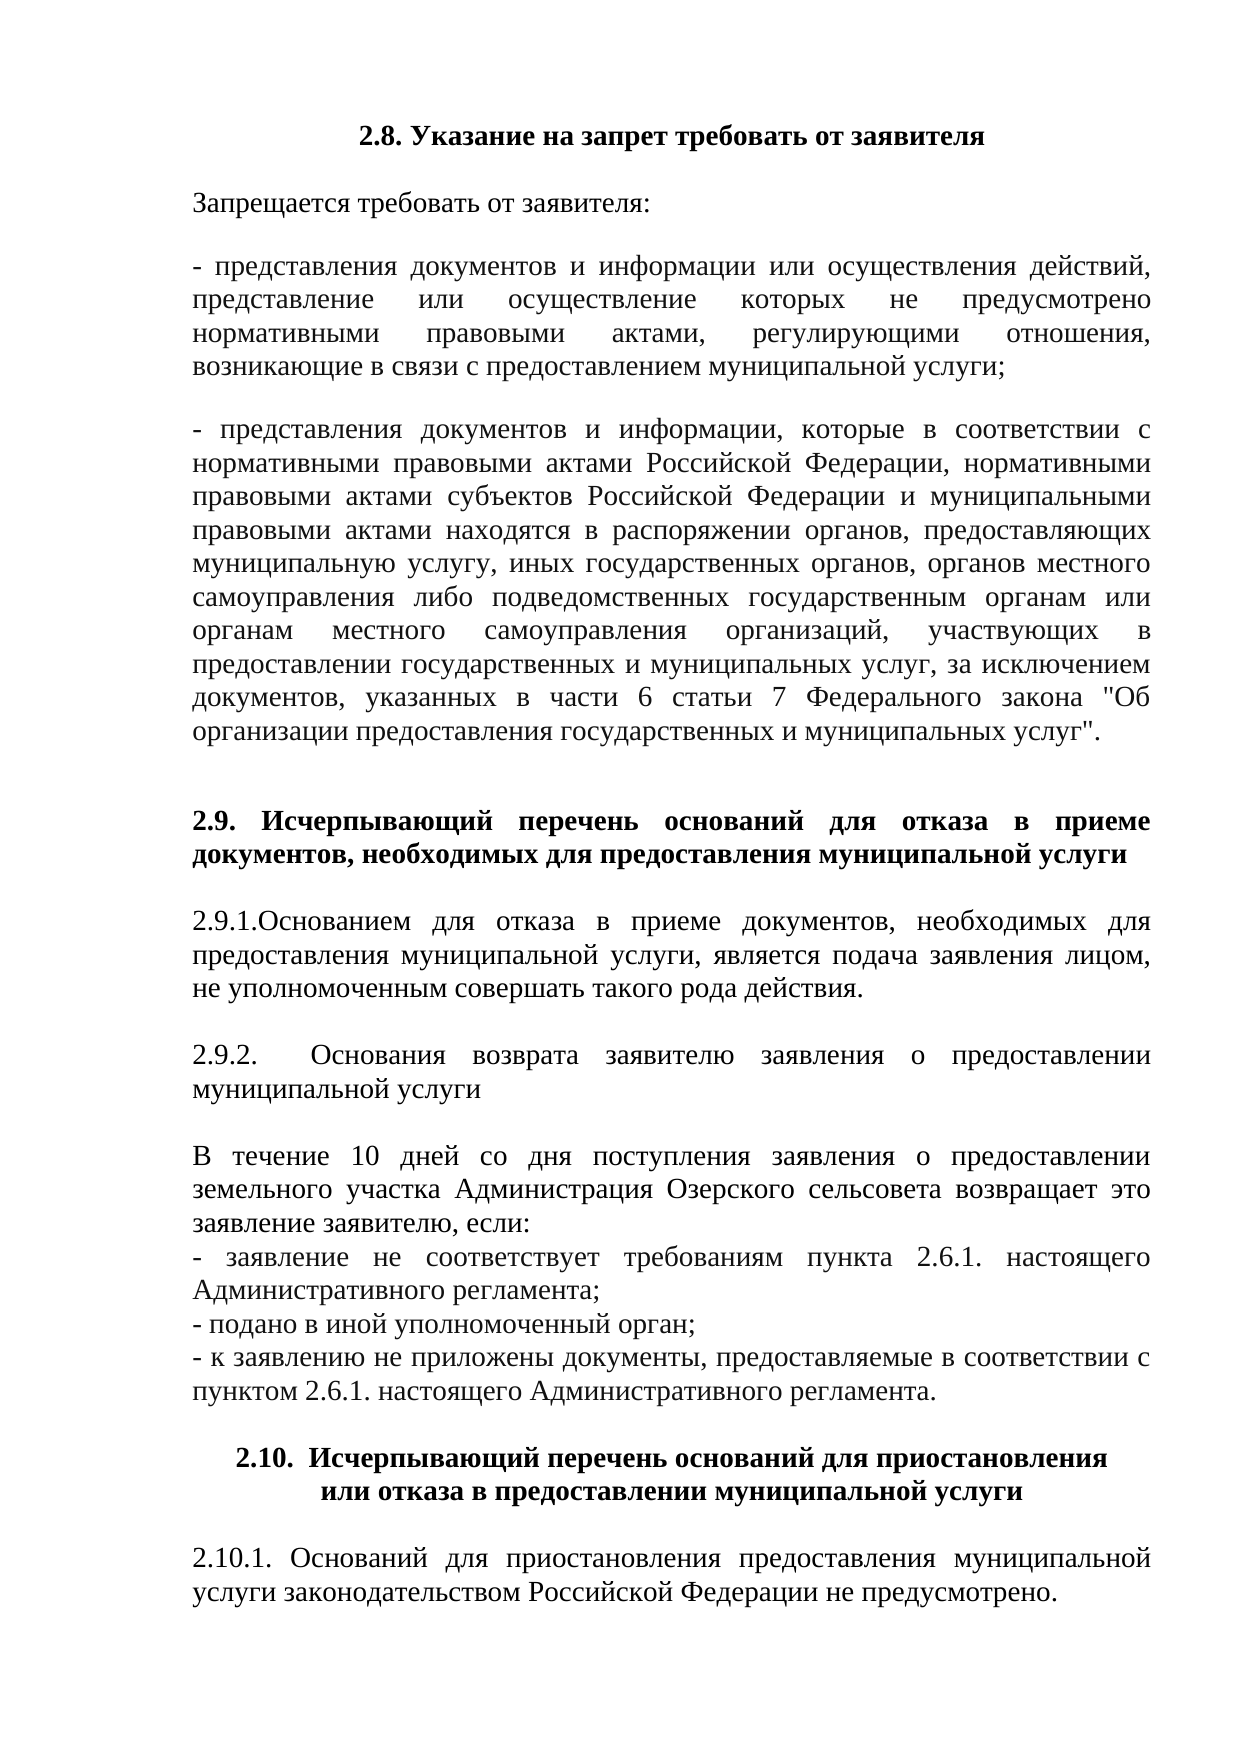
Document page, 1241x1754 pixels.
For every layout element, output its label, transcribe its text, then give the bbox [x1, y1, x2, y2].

text 2.9. Исчерпывающий перечень оснований для отказа в приеме документов, необходимых для предоставления муниципальной услуги [192, 803, 1152, 870]
text 2.10.1. Оснований для приостановления предоставления муниципальной услуги законодательством Российской Федерации не предусмотрено. [192, 1541, 1152, 1608]
text 2.10. Исчерпывающий перечень оснований для приостановления [192, 1440, 1152, 1473]
text - заявление не соответствует требованиям пункта 2.6.1. настоящего Административного регламента; [192, 1239, 1152, 1306]
text или отказа в предоставлении муниципальной услуги [192, 1473, 1152, 1507]
text - подано в иной уполномоченный орган; [192, 1306, 1152, 1339]
text 2.8. Указание на запрет требовать от заявителя [192, 118, 1152, 152]
text 2.9.2. Основания возврата заявителю заявления о предоставлении муниципальной услуги [192, 1037, 1152, 1104]
text - представления документов и информации, которые в соответствии с нормативными правовыми актами Российской Федерации, нормативными правовыми актами субъектов Российской Федерации и муниципальными правовыми актами находятся в распоряжении органов, предоставляющих муниципальную услугу, иных государственных органов, органов местного самоуправления либо подведомственных государственным органам или органам местного самоуправления организаций, участвующих в предоставлении государственных и муниципальных услуг, за исключением документов, указанных в части 6 статьи 7 Федерального закона "Об организации предоставления государственных и муниципальных услуг". [192, 411, 1152, 747]
text - представления документов и информации или осуществления действий, представление или осуществление которых не предусмотрено нормативными правовыми актами, регулирующими отношения, возникающие в связи с предоставлением муниципальной услуги; [192, 248, 1152, 382]
text Запрещается требовать от заявителя: [192, 185, 1152, 219]
text - к заявлению не приложены документы, предоставляемые в соответствии с пунктом 2.6.1. настоящего Административного регламента. [192, 1339, 1152, 1406]
text В течение 10 дней со дня поступления заявления о предоставлении земельного участка Администрация Озерского сельсовета возвращает это заявление заявителю, если: [192, 1138, 1152, 1239]
text 2.9.1.Основанием для отказа в приеме документов, необходимых для предоставления муниципальной услуги, является подача заявления лицом, не уполномоченным совершать такого рода действия. [192, 903, 1152, 1004]
